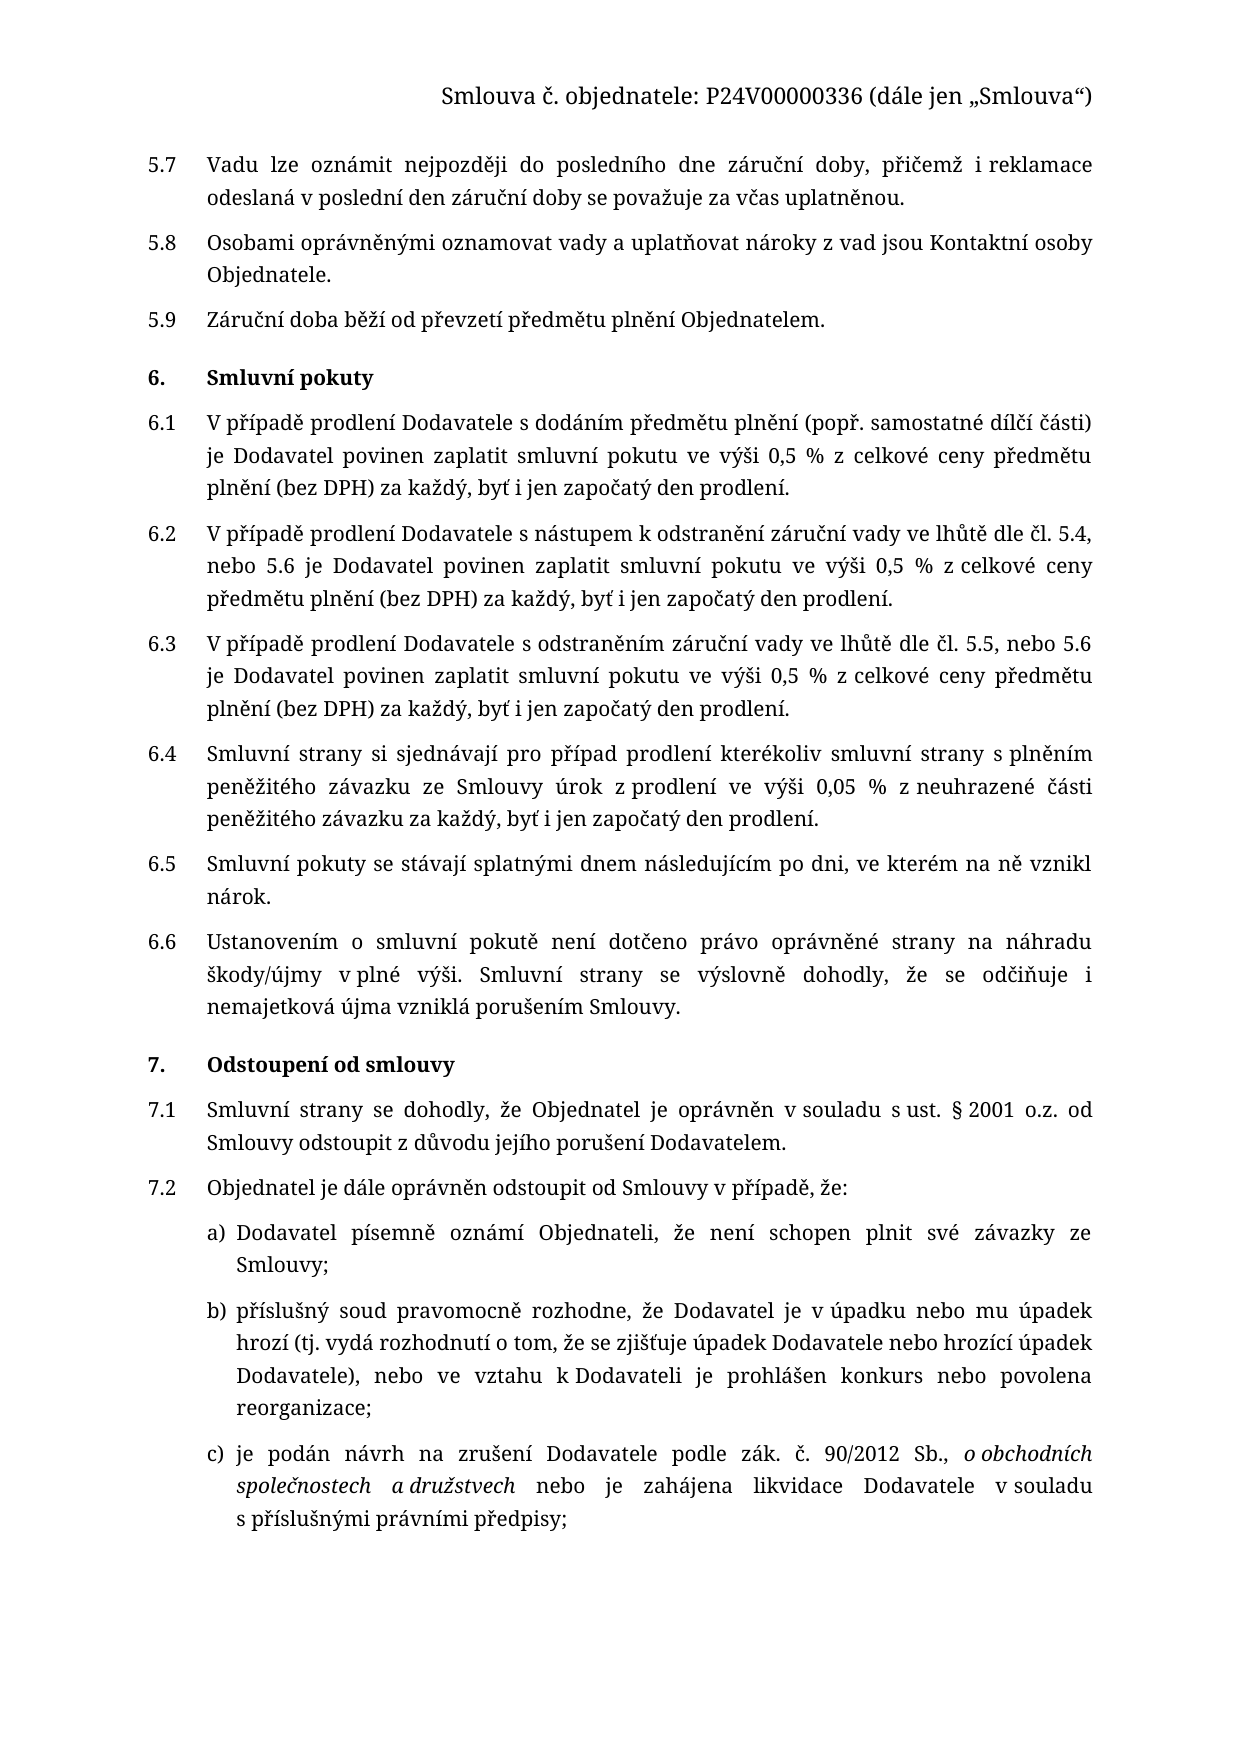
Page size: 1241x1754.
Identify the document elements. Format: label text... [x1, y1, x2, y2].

list V případě prodlení Dodavatele s dodáním předmětu plnění (popř. samostatné dílčí části) je Dodavatel povinen zaplatit smluvní pokutu ve výši 0,5 % z celkové ceny předmětu plnění (bez DPH) za každý, byť i jen započatý den prodlení. [148, 408, 1093, 502]
list Záruční doba běží od převzetí předmětu plnění Objednatelem. [148, 306, 1093, 334]
list Odstoupení od smlouvy [148, 1050, 1093, 1078]
list Ustanovením o smluvní pokutě není dotčeno právo oprávněné strany na náhradu škody/újmy v plné výši. Smluvní strany se výslovně dohodly, že se odčiňuje i nemajetková újma vzniklá porušením Smlouvy. [148, 927, 1093, 1021]
list příslušný soud pravomocně rozhodne, že Dodavatel je v úpadku nebo mu úpadek hrozí (tj. vydá rozhodnutí o tom, že se zjišťuje úpadek Dodavatele nebo hrozící úpadek Dodavatele), nebo ve vztahu k Dodavateli je prohlášen konkurs nebo povolena reorganizace; [207, 1296, 1093, 1422]
list V případě prodlení Dodavatele s nástupem k odstranění záruční vady ve lhůtě dle čl. 5.4, nebo 5.6 je Dodavatel povinen zaplatit smluvní pokutu ve výši 0,5 % z celkové ceny předmětu plnění (bez DPH) za každý, byť i jen započatý den prodlení. [148, 519, 1093, 612]
list V případě prodlení Dodavatele s odstraněním záruční vady ve lhůtě dle čl. 5.5, nebo 5.6 je Dodavatel povinen zaplatit smluvní pokutu ve výši 0,5 % z celkové ceny předmětu plnění (bez DPH) za každý, byť i jen započatý den prodlení. [148, 629, 1093, 723]
list Smluvní strany se dohodly, že Objednatel je oprávněn v souladu s ust. § 2001 o.z. od Smlouvy odstoupit z důvodu jejího porušení Dodavatelem. [148, 1095, 1093, 1156]
list Smluvní pokuty se stávají splatnými dnem následujícím po dni, ve kterém na ně vznikl nárok. [148, 849, 1093, 911]
list Osobami oprávněnými oznamovat vady a uplatňovat nároky z vad jsou Kontaktní osoby Objednatele. [148, 228, 1093, 289]
list Vadu lze oznámit nejpozději do posledního dne záruční doby, přičemž i reklamace odeslaná v poslední den záruční doby se považuje za včas uplatněnou. [148, 150, 1093, 211]
list Smluvní pokuty [148, 363, 1093, 392]
list je podán návrh na zrušení Dodavatele podle zák. č. 90/2012 Sb., o obchodních společnostech a družstvech nebo je zahájena likvidace Dodavatele v souladu s příslušnými právními předpisy; [207, 1439, 1093, 1532]
list Smluvní strany si sjednávají pro případ prodlení kterékoliv smluvní strany s plněním peněžitého závazku ze Smlouvy úrok z prodlení ve výši 0,05 % z neuhrazené části peněžitého závazku za každý, byť i jen započatý den prodlení. [148, 739, 1093, 833]
list Dodavatel písemně oznámí Objednateli, že není schopen plnit své závazky ze Smlouvy; [207, 1218, 1093, 1279]
list Objednatel je dále oprávněn odstoupit od Smlouvy v případě, že: [148, 1173, 1093, 1201]
